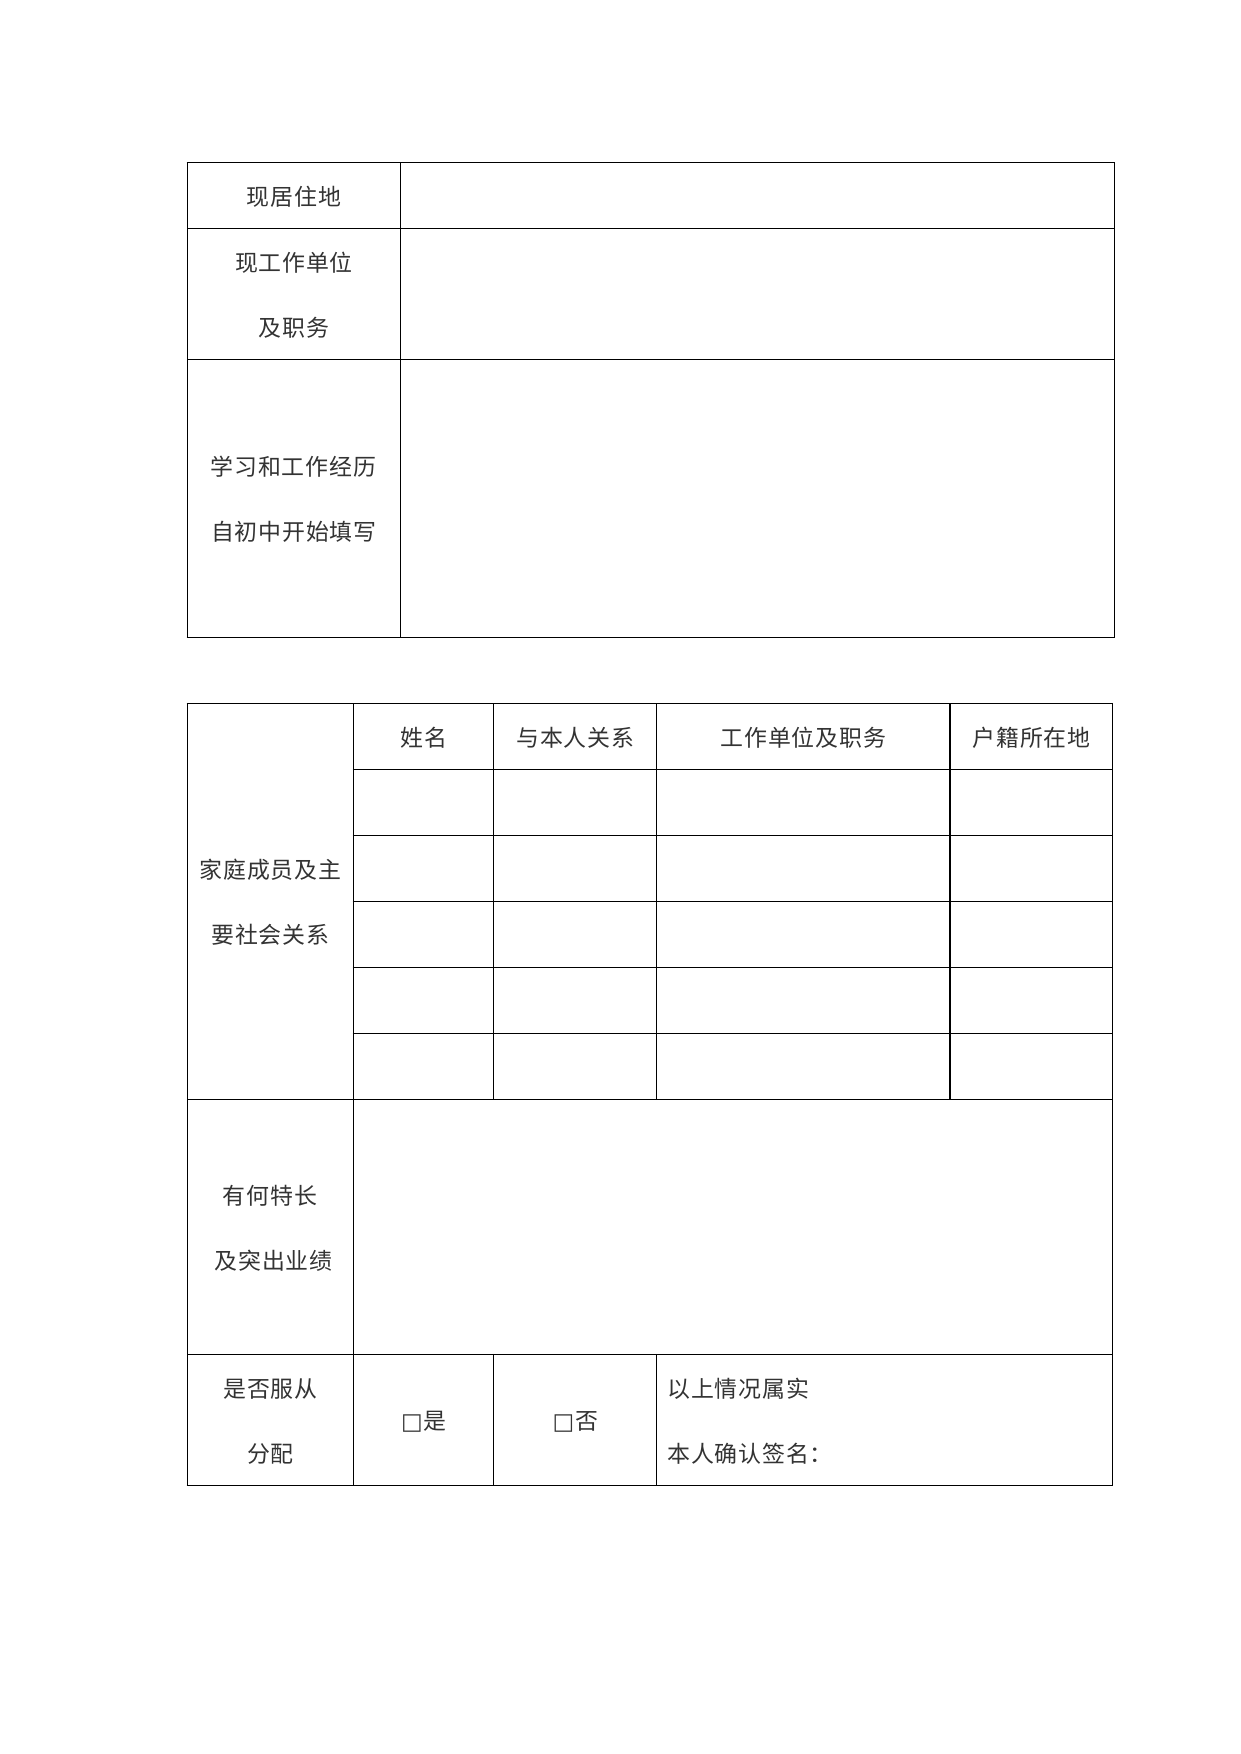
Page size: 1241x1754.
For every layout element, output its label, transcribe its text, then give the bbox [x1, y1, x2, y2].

table_cell [354, 1034, 493, 1099]
table_cell [657, 968, 949, 1033]
table_cell [951, 836, 1112, 901]
table_cell [494, 1034, 656, 1099]
table_cell [951, 770, 1112, 835]
table_cell [657, 902, 949, 967]
table_header 姓名 [354, 704, 493, 769]
table_cell [951, 1034, 1112, 1099]
table_header 工作单位及职务 [657, 704, 949, 769]
table_cell [354, 1100, 1112, 1354]
table_cell [401, 163, 1114, 228]
table_cell □是 [354, 1355, 493, 1485]
table_cell [657, 836, 949, 901]
table_header 户籍所在地 [951, 704, 1112, 769]
table_cell 有何特长 及突出业绩 [188, 1100, 353, 1354]
table_cell 学习和工作经历 自初中开始填写 [188, 360, 400, 637]
table_cell [494, 836, 656, 901]
table_cell [494, 968, 656, 1033]
table_cell [657, 1034, 949, 1099]
table_cell 是否服从 分配 [188, 1355, 353, 1485]
table_cell 以上情况属实 本人确认签名： [657, 1355, 1112, 1485]
table_cell [951, 968, 1112, 1033]
table_cell 现居住地 [188, 163, 400, 228]
table_cell 现工作单位 及职务 [188, 229, 400, 359]
table_cell [354, 836, 493, 901]
table_cell □否 [494, 1355, 656, 1485]
table_cell [401, 360, 1114, 637]
table_cell [657, 770, 949, 835]
table_cell [951, 902, 1112, 967]
table_cell [494, 902, 656, 967]
table_header 与本人关系 [494, 704, 656, 769]
table_cell [494, 770, 656, 835]
table_cell [401, 229, 1114, 359]
table_cell [354, 902, 493, 967]
table_cell [354, 968, 493, 1033]
table_header 家庭成员及主要社会关系 [188, 704, 353, 1099]
table_cell [354, 770, 493, 835]
